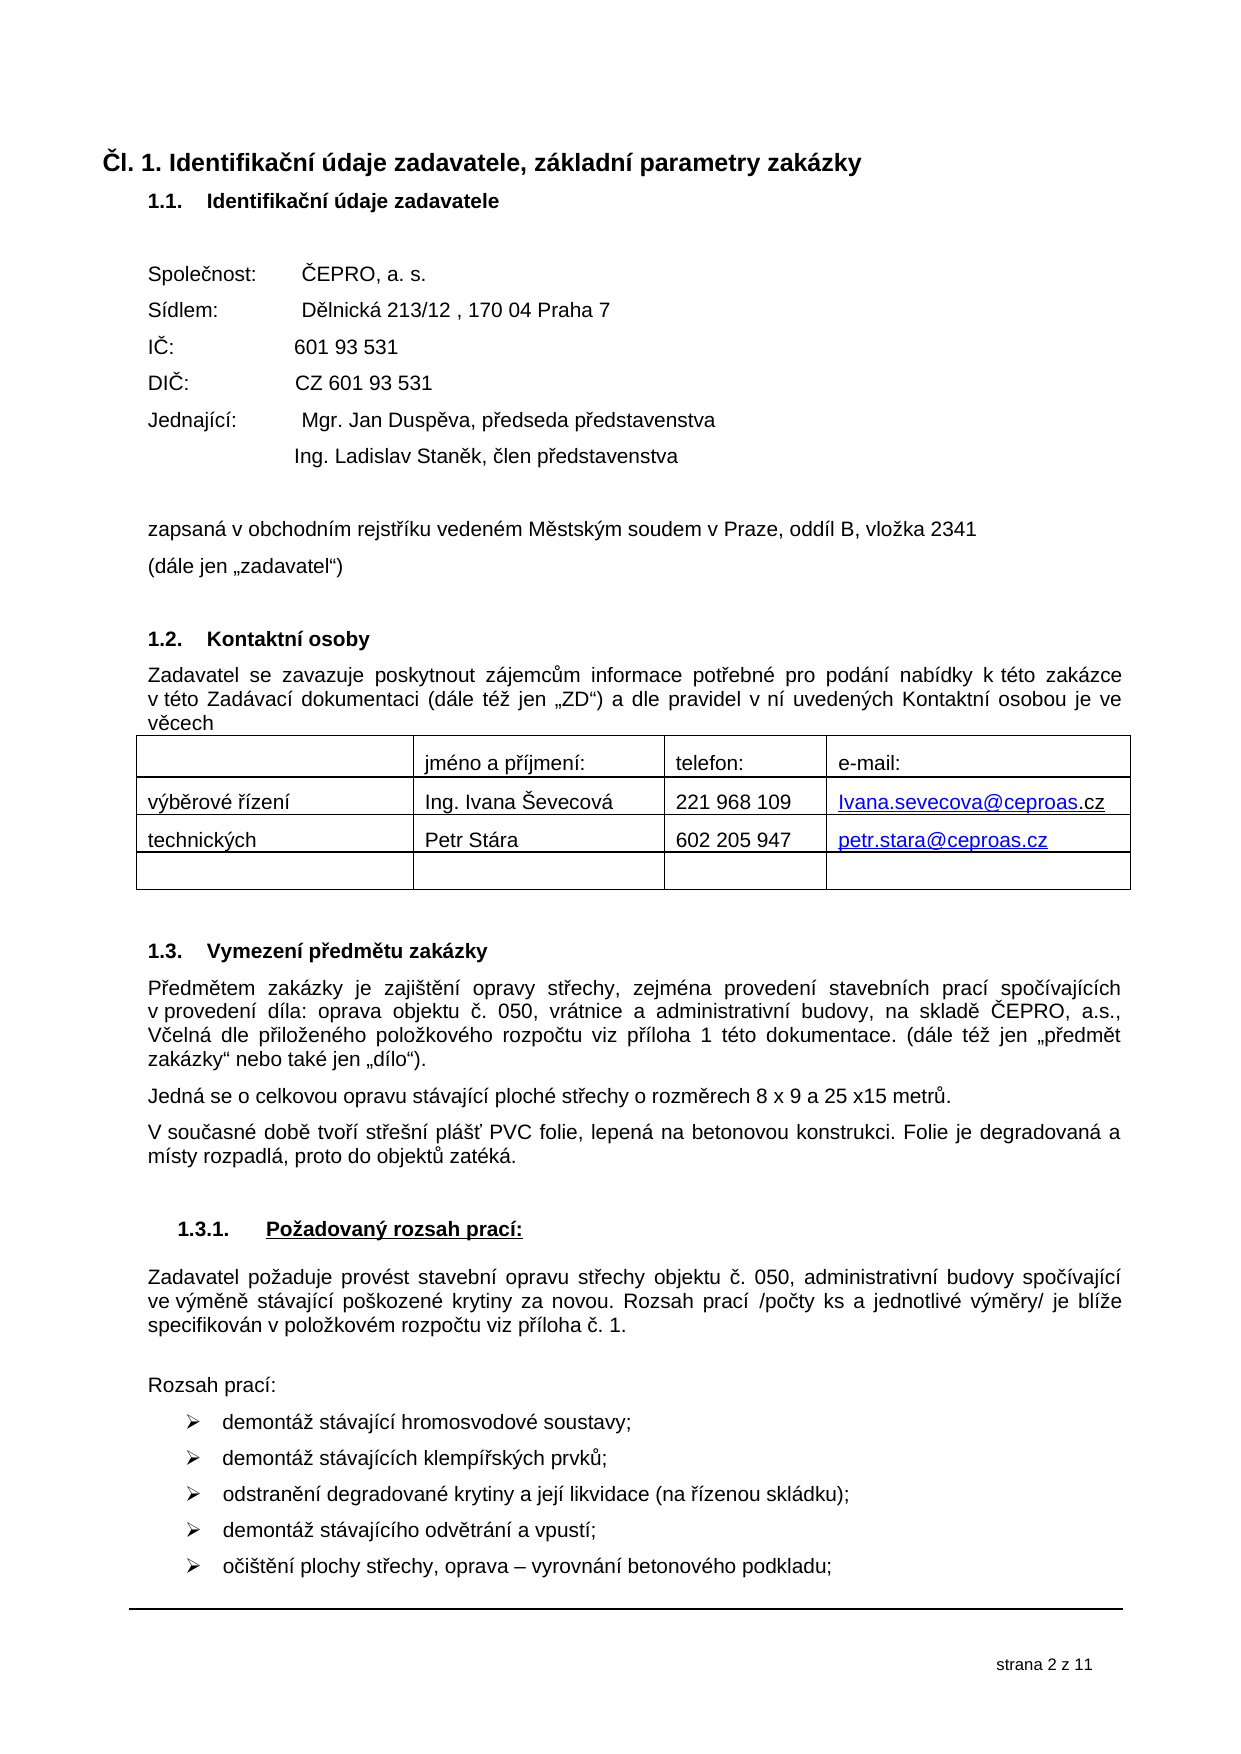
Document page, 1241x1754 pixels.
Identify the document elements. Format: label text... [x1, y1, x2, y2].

text Požadovaný rozsah prací: [177, 1217, 1122, 1241]
text (dále jen „zadavatel“) [148, 553, 1122, 577]
table_cell výběrové řízení [137, 778, 413, 814]
text IČ: 601 93 531 [148, 335, 1122, 359]
table_cell [414, 853, 664, 889]
table_cell Ing. Ivana Ševecová [414, 778, 664, 814]
list demontáž stávající hromosvodové soustavy; [185, 1410, 1122, 1434]
text Vymezení předmětu zakázky [148, 939, 1122, 963]
table_cell 221 968 109 [665, 778, 826, 814]
table_cell 602 205 947 [665, 815, 826, 851]
text V současné době tvoří střešní plášť PVC folie, lepená na betonovou konstrukci. Folie je degradovaná a místy rozpadlá, proto do objektů zatéká. [148, 1120, 1122, 1168]
text Společnost: ČEPRO, a. s. [148, 262, 1122, 286]
table_cell [137, 853, 413, 889]
table_cell petr.stara@ceproas.cz [827, 815, 1130, 851]
text Kontaktní osoby [148, 626, 1122, 650]
text Zadavatel požaduje provést stavební opravu střechy objektu č. 050, administrativní budovy spočívající ve výměně stávající poškozené krytiny za novou. Rozsah prací /počty ks a jednotlivé výměry/ je blíže specifikován v položkovém rozpočtu viz příloha č. 1. [148, 1265, 1122, 1337]
table_cell [665, 853, 826, 889]
text zapsaná v obchodním rejstříku vedeném Městským soudem v Praze, oddíl B, vložka 2341 [148, 517, 1122, 541]
text Identifikační údaje zadavatele, základní parametry zakázky [102, 148, 1122, 176]
table_header [137, 736, 413, 776]
text DIČ: CZ 601 93 531 [148, 371, 1122, 395]
table_header jméno a příjmení: [414, 736, 664, 776]
text Identifikační údaje zadavatele [148, 189, 1122, 213]
text Ing. Ladislav Staněk, člen představenstva [148, 444, 1122, 468]
table_header telefon: [665, 736, 826, 776]
text Jedná se o celkovou opravu stávající ploché střechy o rozměrech 8 x 9 a 25 x15 metrů. [148, 1084, 1122, 1108]
list demontáž stávajícího odvětrání a vpustí; [185, 1518, 1122, 1542]
text Jednající: Mgr. Jan Duspěva, předseda představenstva [148, 408, 1122, 432]
table_cell Ivana.sevecova@ceproas.cz [827, 778, 1130, 814]
text Sídlem: Dělnická 213/12 , 170 04 Praha 7 [148, 298, 1122, 322]
text Zadavatel se zavazuje poskytnout zájemcům informace potřebné pro podání nabídky k této zakázce v této Zadávací dokumentaci (dále též jen „ZD“) a dle pravidel v ní uvedených Kontaktní osobou je ve věcech [148, 663, 1122, 735]
list očištění plochy střechy, oprava – vyrovnání betonového podkladu; [185, 1554, 1122, 1578]
list odstranění degradované krytiny a její likvidace (na řízenou skládku); [185, 1482, 1122, 1506]
list demontáž stávajících klempířských prvků; [185, 1446, 1122, 1470]
text Předmětem zakázky je zajištění opravy střechy, zejména provedení stavebních prací spočívajících v provedení díla: oprava objektu č. 050, vrátnice a administrativní budovy, na skladě ČEPRO, a.s., Včelná dle přiloženého položkového rozpočtu viz příloha 1 této dokumentace. (dále též jen „předmět zakázky“ nebo také jen „dílo“). [148, 975, 1122, 1071]
table_header e-mail: [827, 736, 1130, 776]
table_cell [827, 853, 1130, 889]
text Rozsah prací: [148, 1373, 1122, 1397]
table_cell technických [137, 815, 413, 851]
table_cell Petr Stára [414, 815, 664, 851]
